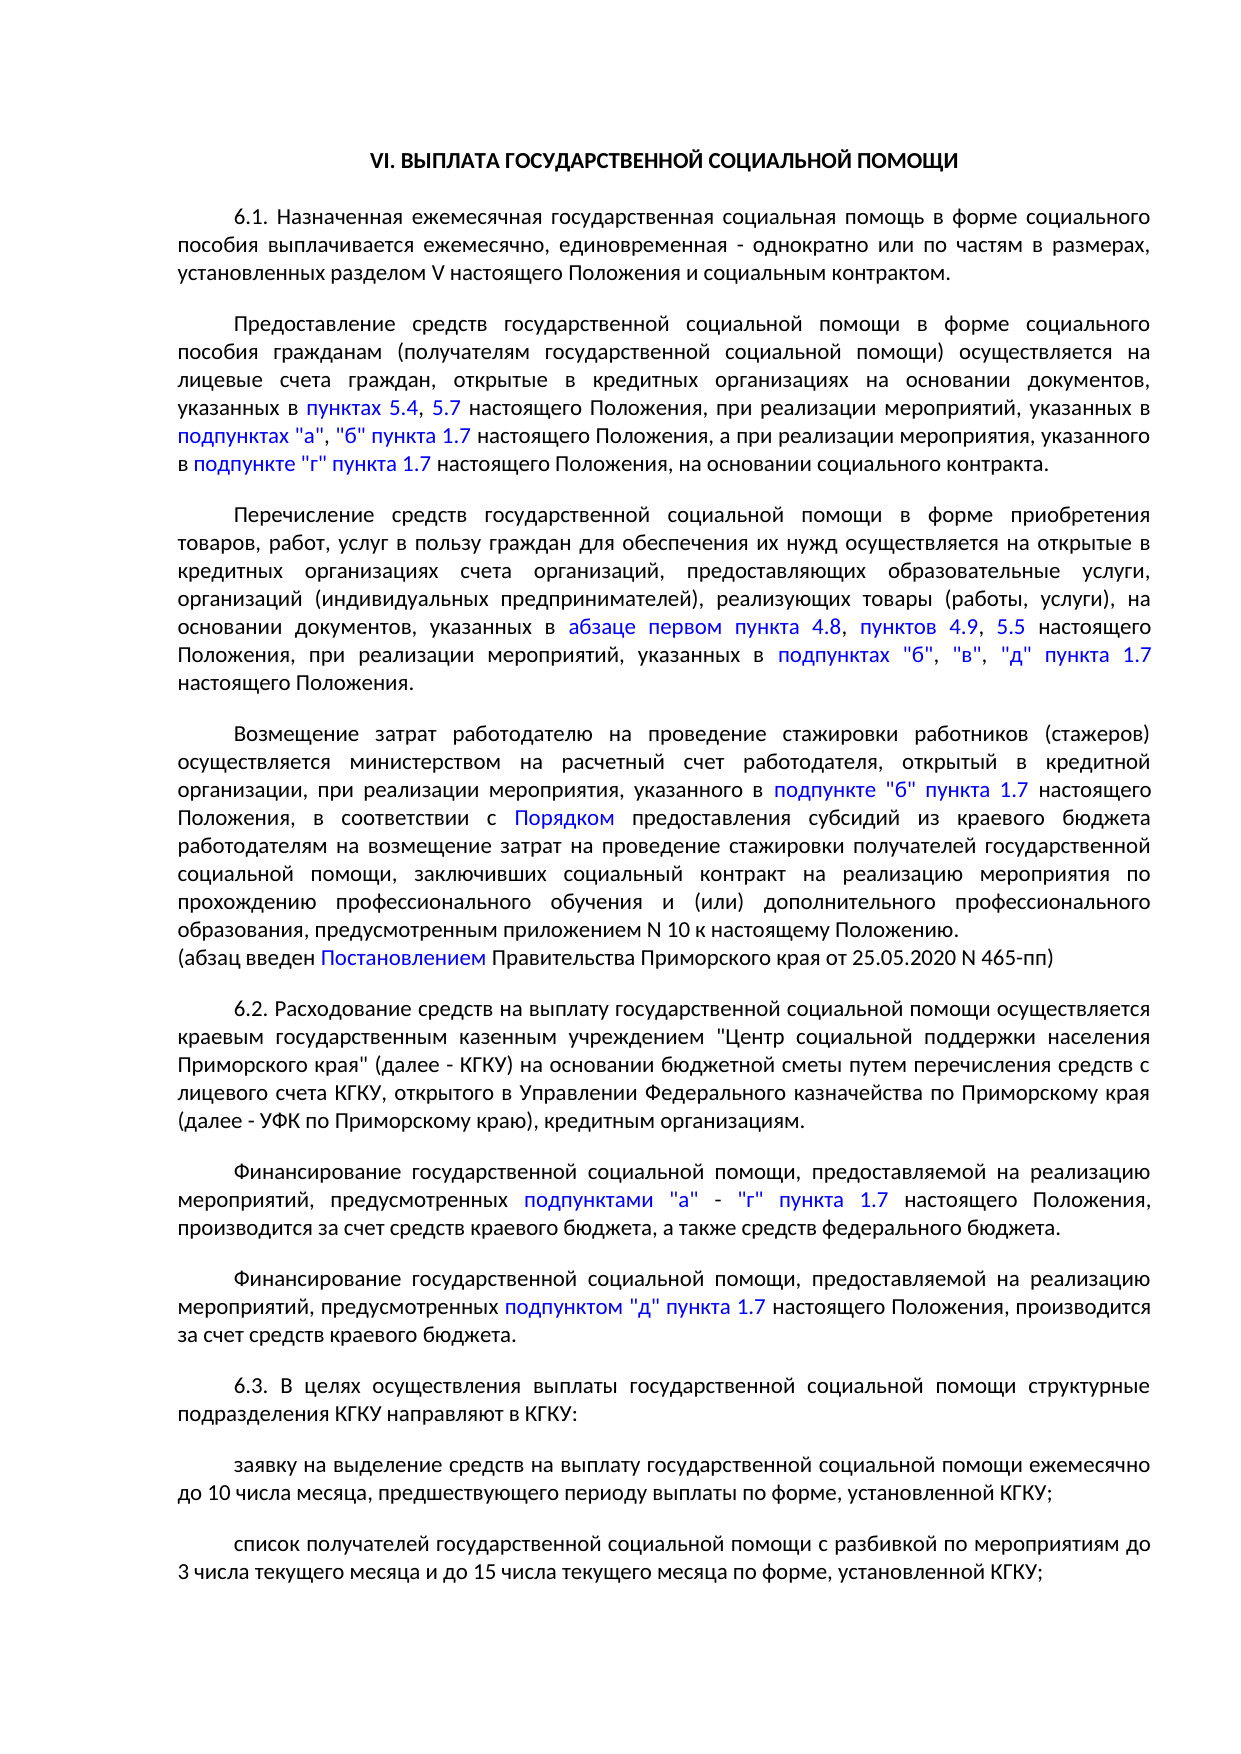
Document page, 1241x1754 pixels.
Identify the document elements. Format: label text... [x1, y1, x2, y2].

text Возмещение затрат работодателю на проведение стажировки работников (стажеров) осуществляется министерством на расчетный счет работодателя, открытый в кредитной организации, при реализации мероприятия, указанного в подпункте "б" пункта 1.7 настоящего Положения, в соответствии с Порядком предоставления субсидий из краевого бюджета работодателям на возмещение затрат на проведение стажировки получателей государственной социальной помощи, заключивших социальный контракт на реализацию мероприятия по прохождению профессионального обучения и (или) дополнительного профессионального образования, предусмотренным приложением N 10 к настоящему Положению. [177, 719, 1152, 943]
text Перечисление средств государственной социальной помощи в форме приобретения товаров, работ, услуг в пользу граждан для обеспечения их нужд осуществляется на открытые в кредитных организациях счета организаций, предоставляющих образовательные услуги, организаций (индивидуальных предпринимателей), реализующих товары (работы, услуги), на основании документов, указанных в абзаце первом пункта 4.8, пунктов 4.9, 5.5 настоящего Положения, при реализации мероприятий, указанных в подпунктах "б", "в", "д" пункта 1.7 настоящего Положения. [177, 500, 1152, 696]
text Финансирование государственной социальной помощи, предоставляемой на реализацию мероприятий, предусмотренных подпунктами "а" - "г" пункта 1.7 настоящего Положения, производится за счет средств краевого бюджета, а также средств федерального бюджета. [177, 1157, 1152, 1241]
text Предоставление средств государственной социальной помощи в форме социального пособия гражданам (получателям государственной социальной помощи) осуществляется на лицевые счета граждан, открытые в кредитных организациях на основании документов, указанных в пунктах 5.4, 5.7 настоящего Положения, при реализации мероприятий, указанных в подпунктах "а", "б" пункта 1.7 настоящего Положения, а при реализации мероприятия, указанного в подпункте "г" пункта 1.7 настоящего Положения, на основании социального контракта. [177, 309, 1152, 477]
text заявку на выделение средств на выплату государственной социальной помощи ежемесячно до 10 числа месяца, предшествующего периоду выплаты по форме, установленной КГКУ; [177, 1450, 1152, 1506]
text (абзац введен Постановлением Правительства Приморского края от 25.05.2020 N 465-пп) [177, 943, 1152, 971]
text список получателей государственной социальной помощи с разбивкой по мероприятиям до 3 числа текущего месяца и до 15 числа текущего месяца по форме, установленной КГКУ; [177, 1529, 1152, 1585]
text Финансирование государственной социальной помощи, предоставляемой на реализацию мероприятий, предусмотренных подпунктом "д" пункта 1.7 настоящего Положения, производится за счет средств краевого бюджета. [177, 1264, 1152, 1348]
title VI. ВЫПЛАТА ГОСУДАРСТВЕННОЙ СОЦИАЛЬНОЙ ПОМОЩИ [177, 146, 1152, 174]
text 6.1. Назначенная ежемесячная государственная социальная помощь в форме социального пособия выплачивается ежемесячно, единовременная - однократно или по частям в размерах, установленных разделом V настоящего Положения и социальным контрактом. [177, 202, 1152, 286]
text 6.2. Расходование средств на выплату государственной социальной помощи осуществляется краевым государственным казенным учреждением "Центр социальной поддержки населения Приморского края" (далее - КГКУ) на основании бюджетной сметы путем перечисления средств с лицевого счета КГКУ, открытого в Управлении Федерального казначейства по Приморскому края (далее - УФК по Приморскому краю), кредитным организациям. [177, 994, 1152, 1134]
text 6.3. В целях осуществления выплаты государственной социальной помощи структурные подразделения КГКУ направляют в КГКУ: [177, 1371, 1152, 1427]
